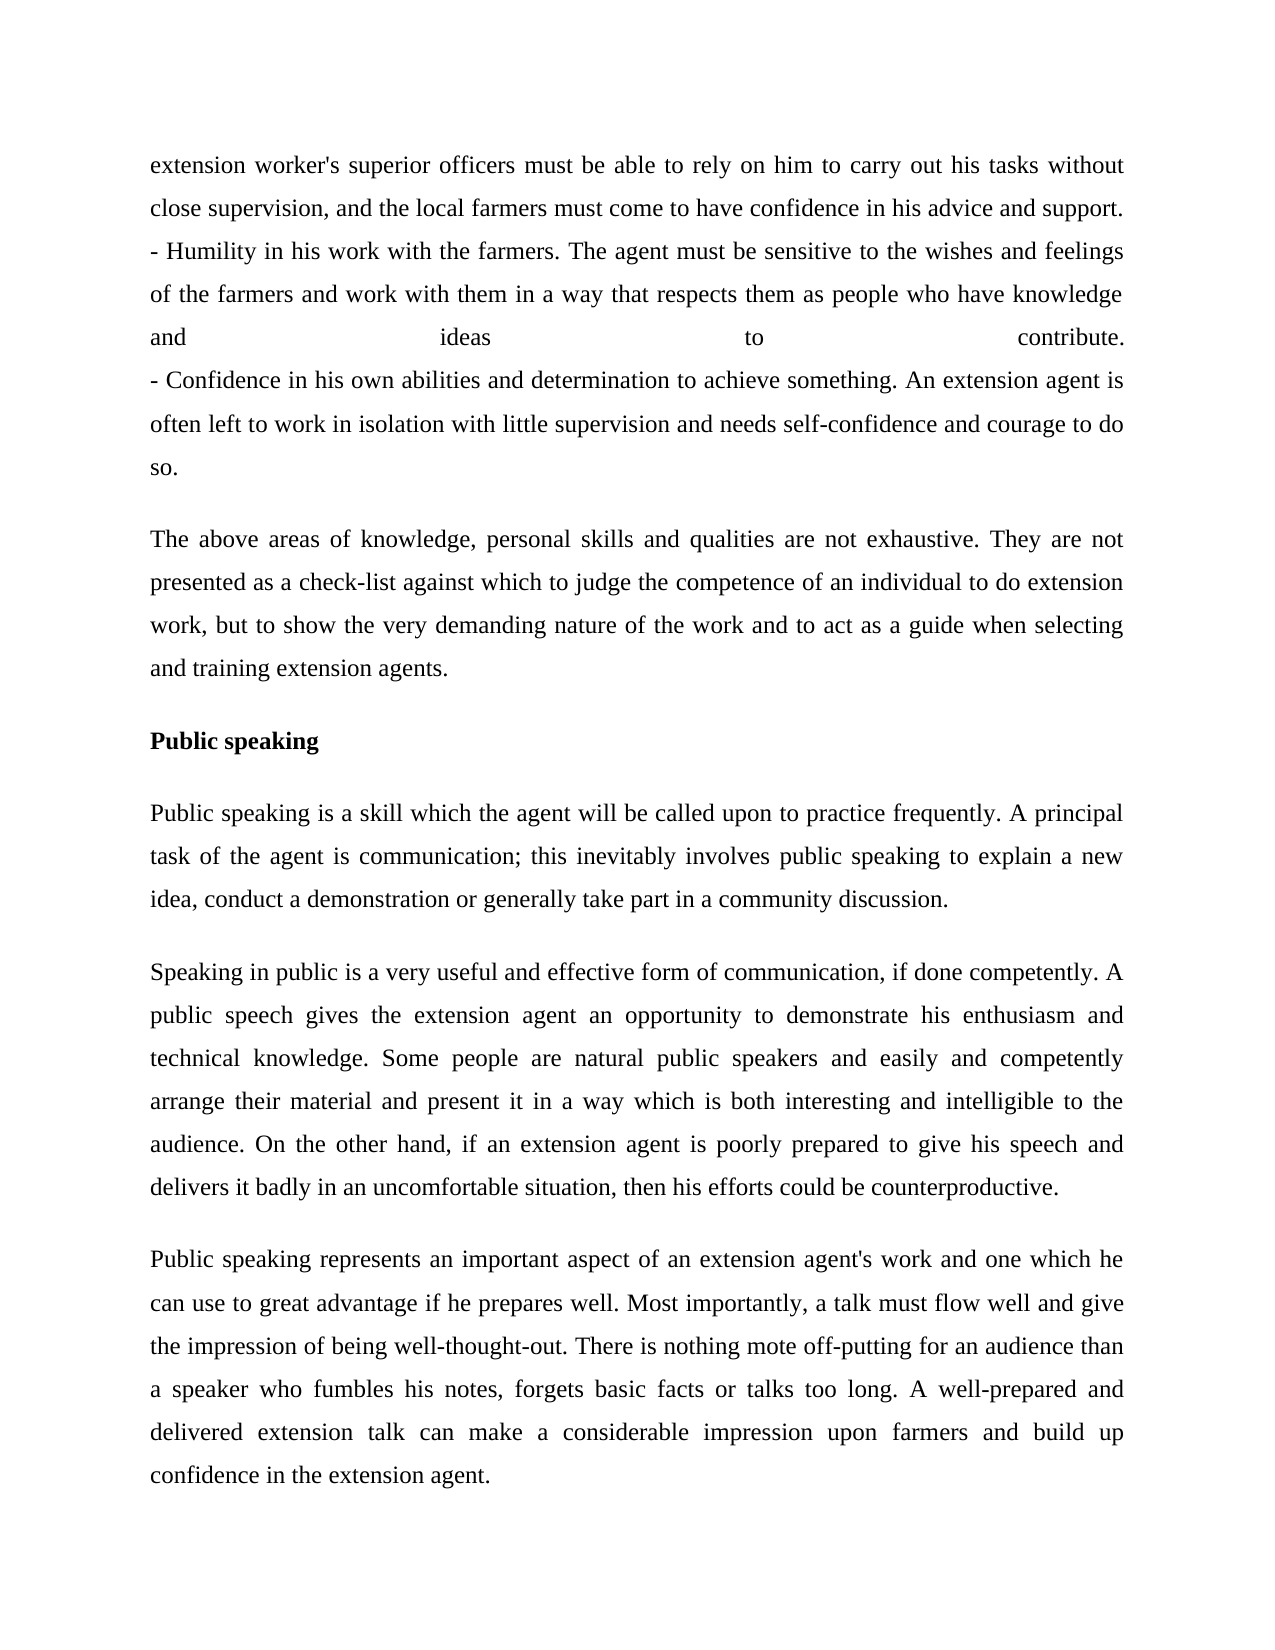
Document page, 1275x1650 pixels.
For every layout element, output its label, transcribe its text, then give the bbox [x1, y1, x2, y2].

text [150, 150, 1125, 481]
text Public speaking is a skill which the agent will be called upon to practice frequently. A principal task of the agent is communication; this inevitably involves public speaking to explain a new idea, conduct a demonstration or generally take part in a community discussion. [150, 798, 1125, 913]
text Speaking in public is a very useful and effective form of communication, if done competently. A public speech gives the extension agent an opportunity to demonstrate his enthusiasm and technical knowledge. Some people are natural public speakers and easily and competently arrange their material and present it in a way which is both interesting and intelligible to the audience. On the other hand, if an extension agent is poorly prepared to give his speech and delivers it badly in an uncomfortable situation, then his efforts could be counterproductive. [150, 957, 1125, 1201]
text Public speaking [150, 726, 1125, 754]
text The above areas of knowledge, personal skills and qualities are not exhaustive. They are not presented as a check-list against which to judge the competence of an individual to do extension work, but to show the very demanding nature of the work and to act as a guide when selecting and training extension agents. [150, 524, 1125, 682]
text Public speaking represents an important aspect of an extension agent's work and one which he can use to great advantage if he prepares well. Most importantly, a talk must flow well and give the impression of being well-thought-out. There is nothing mote off-putting for an audience than a speaker who fumbles his notes, forgets basic facts or talks too long. A well-prepared and delivered extension talk can make a considerable impression upon farmers and build up confidence in the extension agent. [150, 1244, 1125, 1489]
